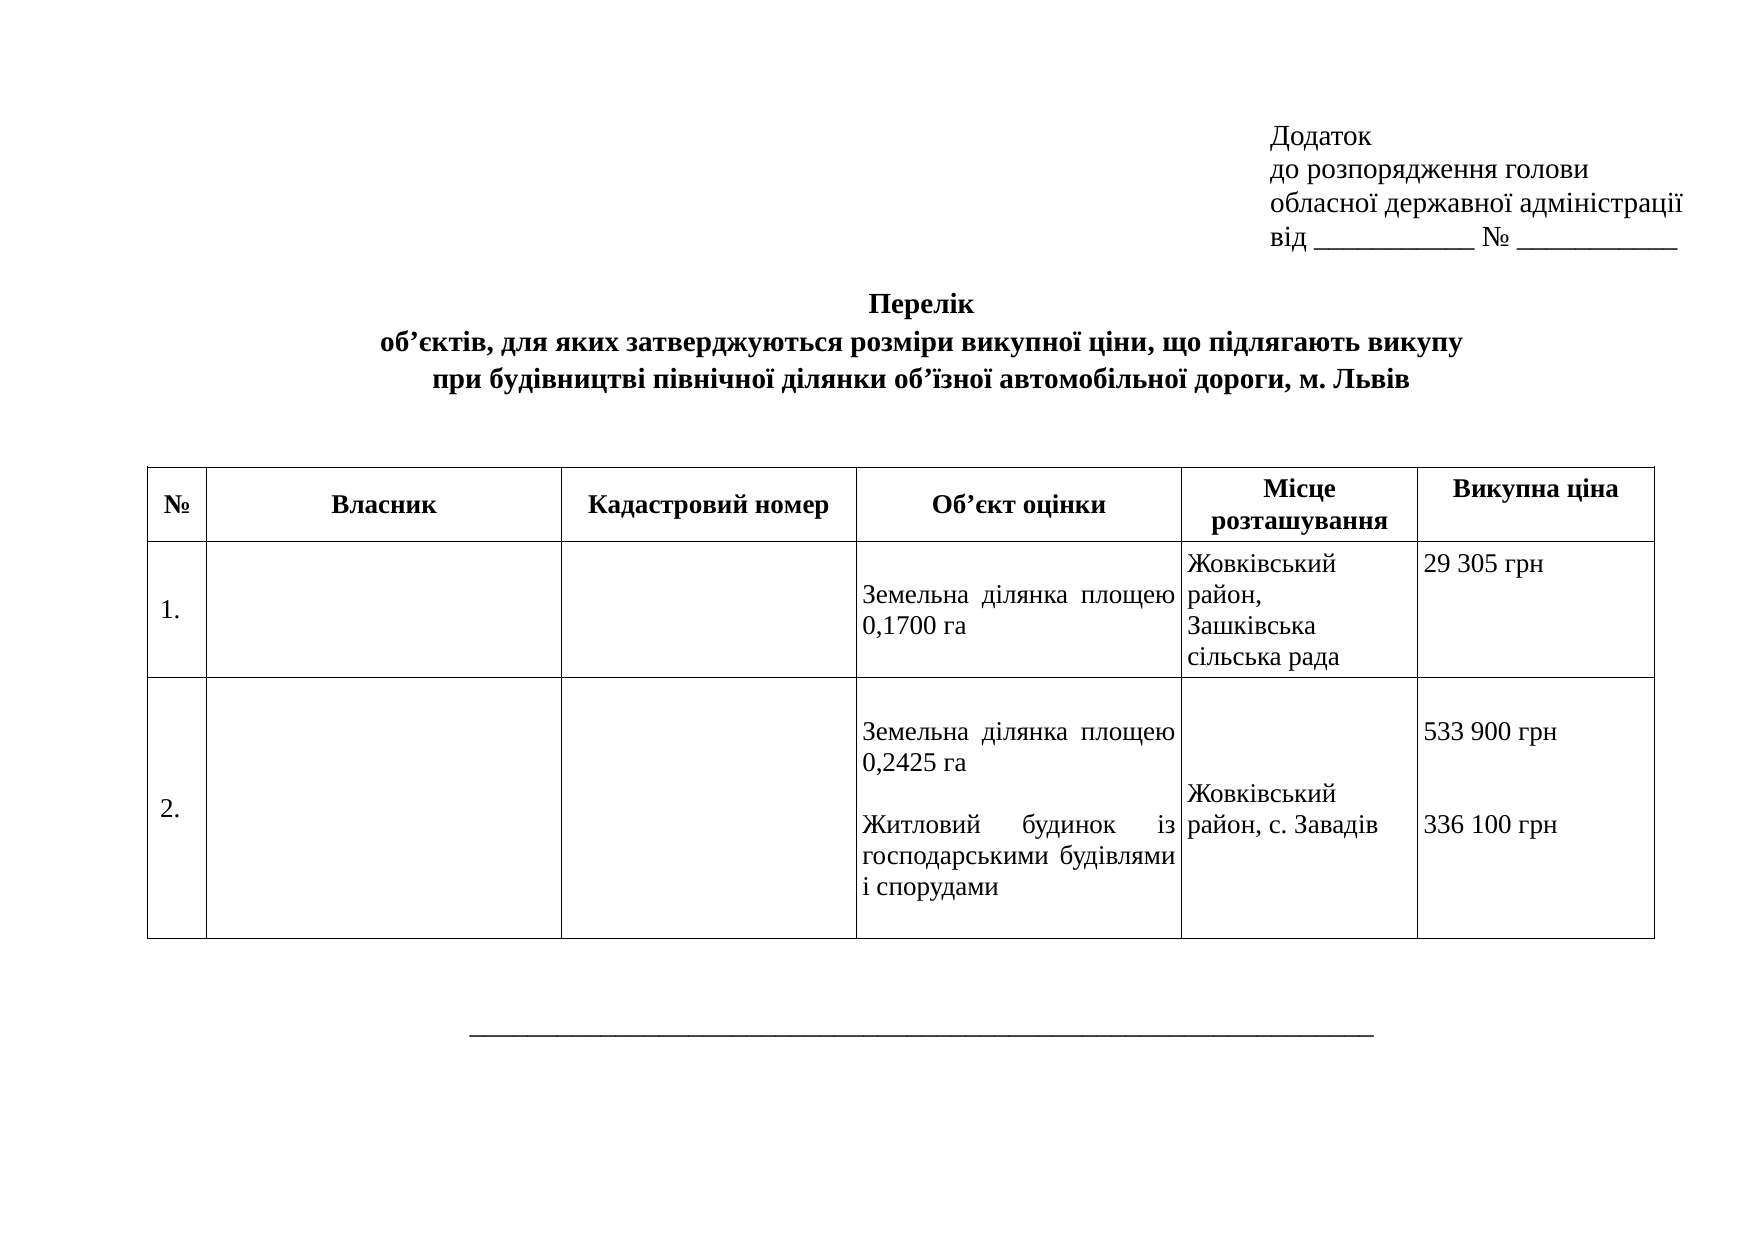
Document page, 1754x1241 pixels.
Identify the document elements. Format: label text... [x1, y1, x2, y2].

text ______________________________________________________________ [148, 1006, 1695, 1039]
text Додаток [1270, 118, 1695, 152]
table_cell 533 900 грн 336 100 грн [1418, 678, 1654, 938]
table_cell [148, 678, 206, 938]
table_header Власник [207, 468, 561, 541]
text до розпорядження голови обласної державної адміністрації [1270, 152, 1695, 219]
table_cell Земельна ділянка площею 0,2425 га Житловий будинок із господарськими будівлями і спорудами [857, 678, 1181, 938]
text від ___________ № ___________ [1270, 219, 1695, 252]
table_cell Жовківський район, с. Завадів [1182, 678, 1417, 938]
table_header № [148, 468, 206, 541]
table_cell [207, 542, 561, 677]
table_cell 29 305 грн [1418, 542, 1654, 677]
table_header Викупна ціна [1418, 468, 1654, 541]
table_cell Жовківський район, Зашківська сільська рада [1182, 542, 1417, 677]
table_header Кадастровий номер [562, 468, 856, 541]
text Перелік [148, 286, 1695, 319]
table_header Об’єкт оцінки [857, 468, 1181, 541]
table_cell [148, 542, 206, 677]
text при будівництві північної ділянки об’їзної автомобільної дороги, м. Львів [148, 361, 1695, 395]
table_cell [562, 678, 856, 938]
table_header Місце розташування [1182, 468, 1417, 541]
table_cell [207, 678, 561, 938]
table_cell Земельна ділянка площею 0,1700 га [857, 542, 1181, 677]
table_cell [562, 542, 856, 677]
text об’єктів, для яких затверджуються розміри викупної ціни, що підлягають викупу [148, 324, 1695, 357]
